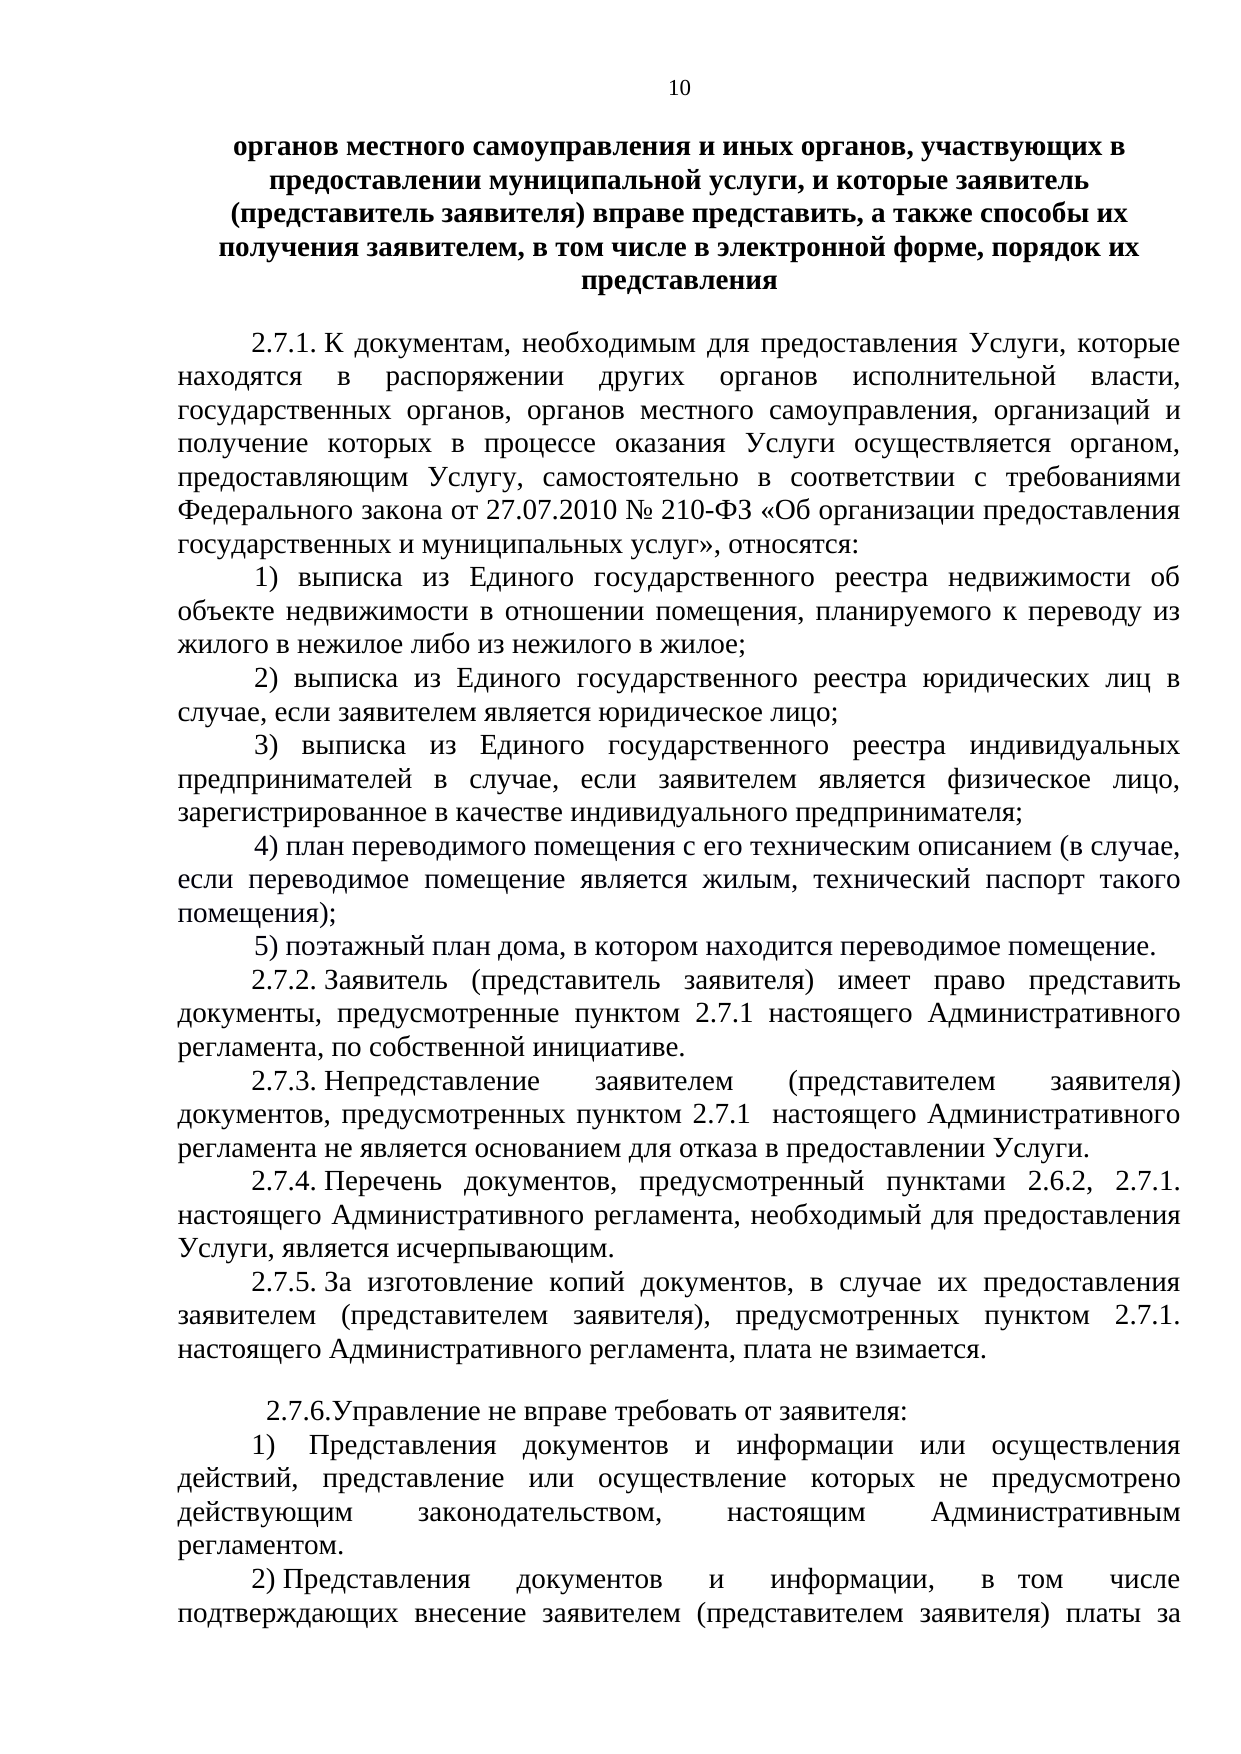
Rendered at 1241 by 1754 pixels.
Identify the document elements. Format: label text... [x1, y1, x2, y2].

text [177, 1561, 1181, 1630]
text 2.7.3. Непредставление заявителем (представителем заявителя) документов, предусмотренных пунктом 2.7.1 настоящего Административного регламента не является основанием для отказа в предоставлении Услуги. [177, 1063, 1181, 1163]
text 4) план переводимого помещения с его техническим описанием (в случае, если переводимое помещение является жилым, технический паспорт такого помещения); [177, 828, 1181, 928]
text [177, 128, 1181, 296]
text 5) поэтажный план дома, в котором находится переводимое помещение. [177, 928, 1181, 962]
text 1) Представления документов и информации или осуществления действий, представление или осуществление которых не предусмотрено действующим законодательством, настоящим Административным регламентом. [177, 1427, 1181, 1561]
text 2.7.6.Управление не вправе требовать от заявителя: [177, 1393, 1152, 1427]
text 2.7.2. Заявитель (представитель заявителя) имеет право представить документы, предусмотренные пунктом 2.7.1 настоящего Административного регламента, по собственной инициативе. [177, 962, 1181, 1063]
text 2.7.5. За изготовление копий документов, в случае их предоставления заявителем (представителем заявителя), предусмотренных пунктом 2.7.1. настоящего Административного регламента, плата не взимается. [177, 1264, 1181, 1364]
text 1) выписка из Единого государственного реестра недвижимости об объекте недвижимости в отношении помещения, планируемого к переводу из жилого в нежилое либо из нежилого в жилое; [177, 559, 1181, 660]
text 2.7.1. К документам, необходимым для предоставления Услуги, которые находятся в распоряжении других органов исполнительной власти, государственных органов, органов местного самоуправления, организаций и получение которых в процессе оказания Услуги осуществляется органом, предоставляющим Услугу, самостоятельно в соответствии с требованиями Федерального закона от 27.07.2010 № 210-ФЗ «Об организации предоставления государственных и муниципальных услуг», относятся: [177, 325, 1181, 559]
text 2) выписка из Единого государственного реестра юридических лиц в случае, если заявителем является юридическое лицо; [177, 660, 1181, 727]
text 2.7.4. Перечень документов, предусмотренный пунктами 2.6.2, 2.7.1. настоящего Административного регламента, необходимый для предоставления Услуги, является исчерпывающим. [177, 1163, 1181, 1264]
text 3) выписка из Единого государственного реестра индивидуальных предпринимателей в случае, если заявителем является физическое лицо, зарегистрированное в качестве индивидуального предпринимателя; [177, 727, 1181, 828]
